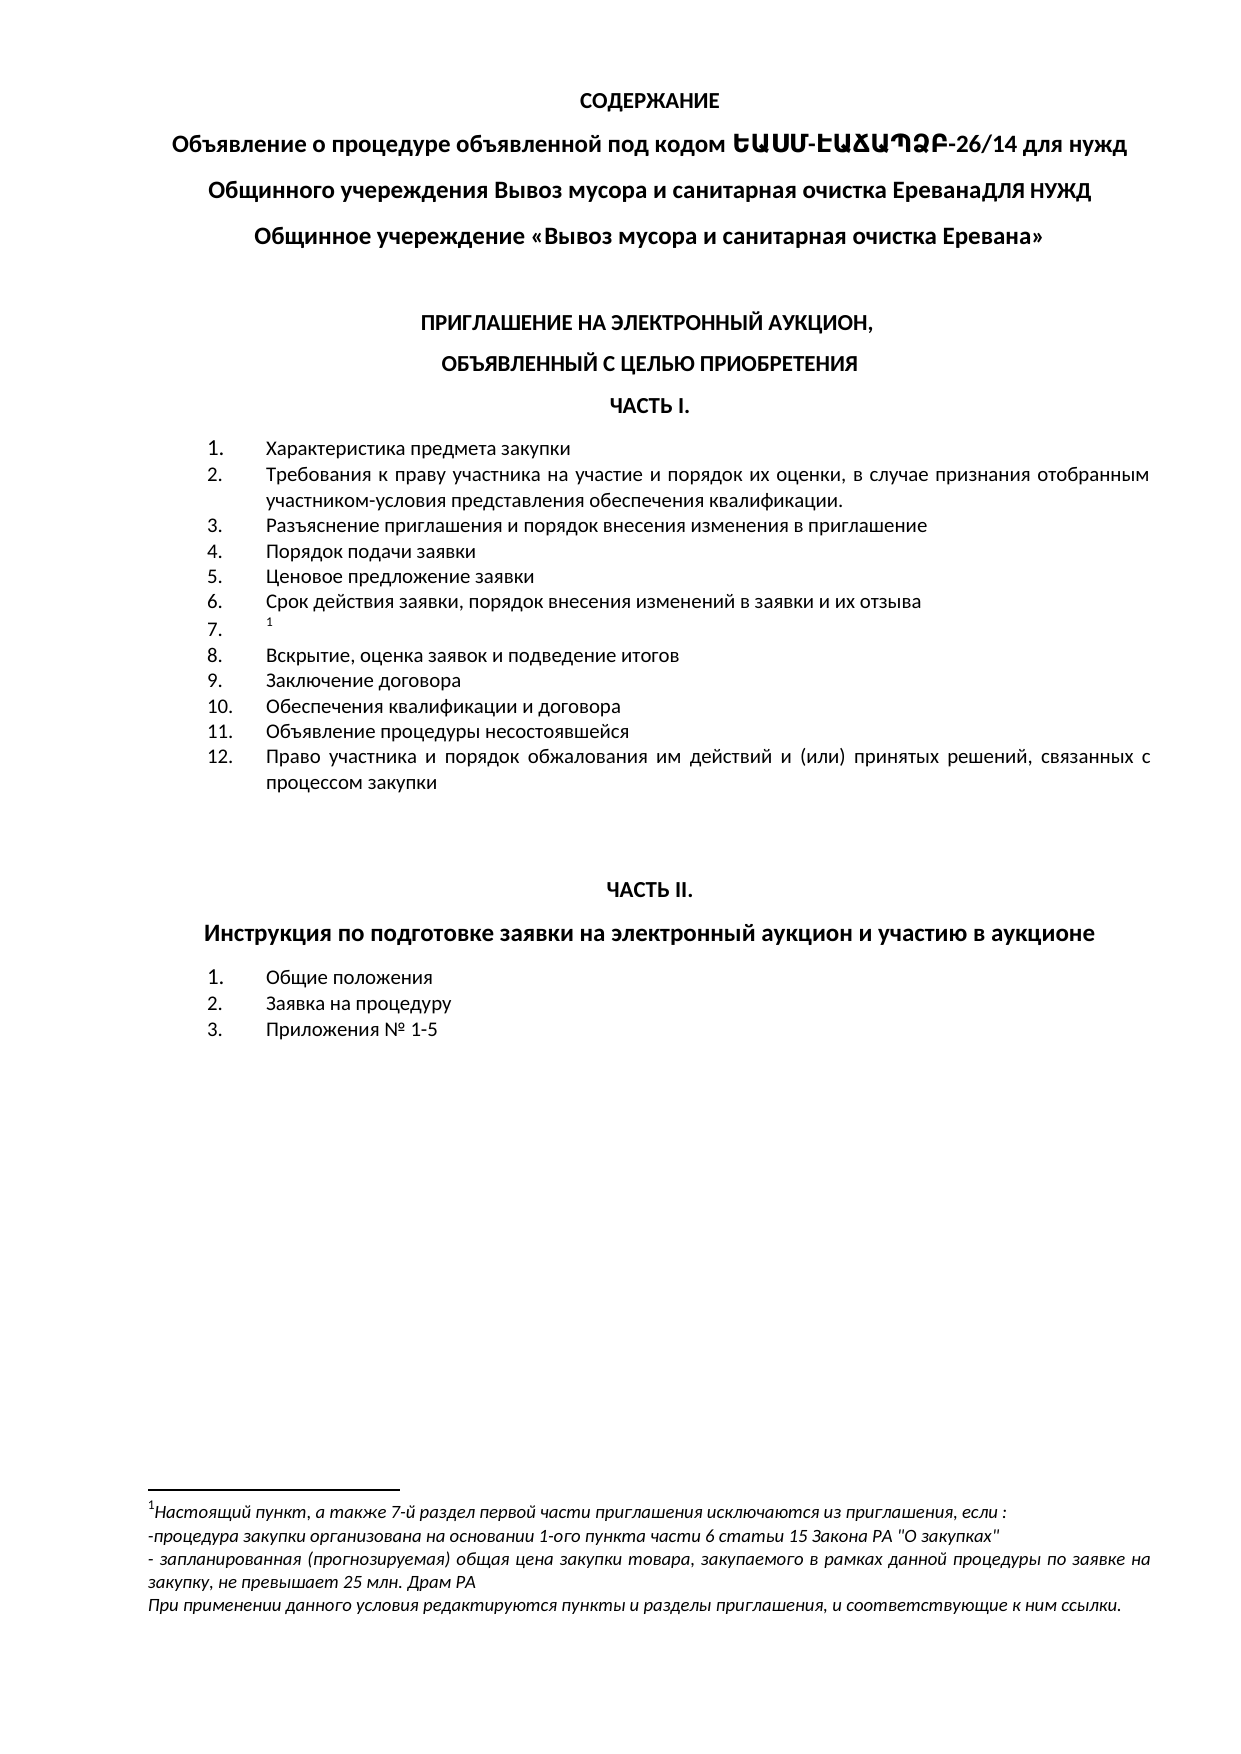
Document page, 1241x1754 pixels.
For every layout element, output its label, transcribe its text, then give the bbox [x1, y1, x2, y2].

text 4. Порядок подачи заявки [207, 538, 1152, 563]
text Инструкция по подготовке заявки на электронный аукцион и участию в аукционе [148, 917, 1152, 947]
text ЧАСТЬ II. [148, 875, 1152, 903]
text 8. Вскрытие, оценка заявок и подведение итогов [207, 642, 1152, 667]
text 1. Характеристика предмета закупки [207, 433, 1152, 462]
text 10. Обеспечения квалификации и договора [207, 693, 1152, 718]
text 3. Приложения № 1-5 [207, 1016, 1152, 1041]
text 2. Требования к праву участника на участие и порядок их оценки, в случае признания отобранным участником-условия представления обеспечения квалификации. [207, 462, 1152, 512]
text Объявление о процедуре объявленной под кодом ԵԱՍՄ-ԷԱՃԱՊՁԲ-26/14 для нужд Общинного учереждения Вывоз мусора и санитарная очистка ЕреванаДЛЯ НУЖД Общинное учереждение «Вывоз мусора и санитарная очистка Еревана» [148, 128, 1152, 250]
text 9. Заключение договора [207, 667, 1152, 693]
text 2. Заявка на процедуру [207, 990, 1152, 1016]
text ПРИГЛАШЕНИЕ НА ЭЛЕКТРОННЫЙ АУКЦИОН, ОБЪЯВЛЕННЫЙ С ЦЕЛЬЮ ПРИОБРЕТЕНИЯ [148, 308, 1152, 378]
text 6. Срок действия заявки, порядок внесения изменений в заявки и их отзыва [207, 589, 1152, 614]
text 3. Разъяснение приглашения и порядок внесения изменения в приглашение [207, 512, 1152, 538]
text 1. Общие положения [207, 962, 1152, 990]
text 5. Ценовое предложение заявки [207, 563, 1152, 589]
text СОДЕРЖАНИЕ [148, 86, 1152, 114]
text 12. Право участника и порядок обжалования им действий и (или) принятых решений, связанных с процессом закупки [207, 744, 1152, 794]
text 11. Объявление процедуры несостоявшейся [207, 718, 1152, 744]
text ЧАСТЬ I. [148, 392, 1152, 419]
text 7. [207, 614, 1152, 642]
